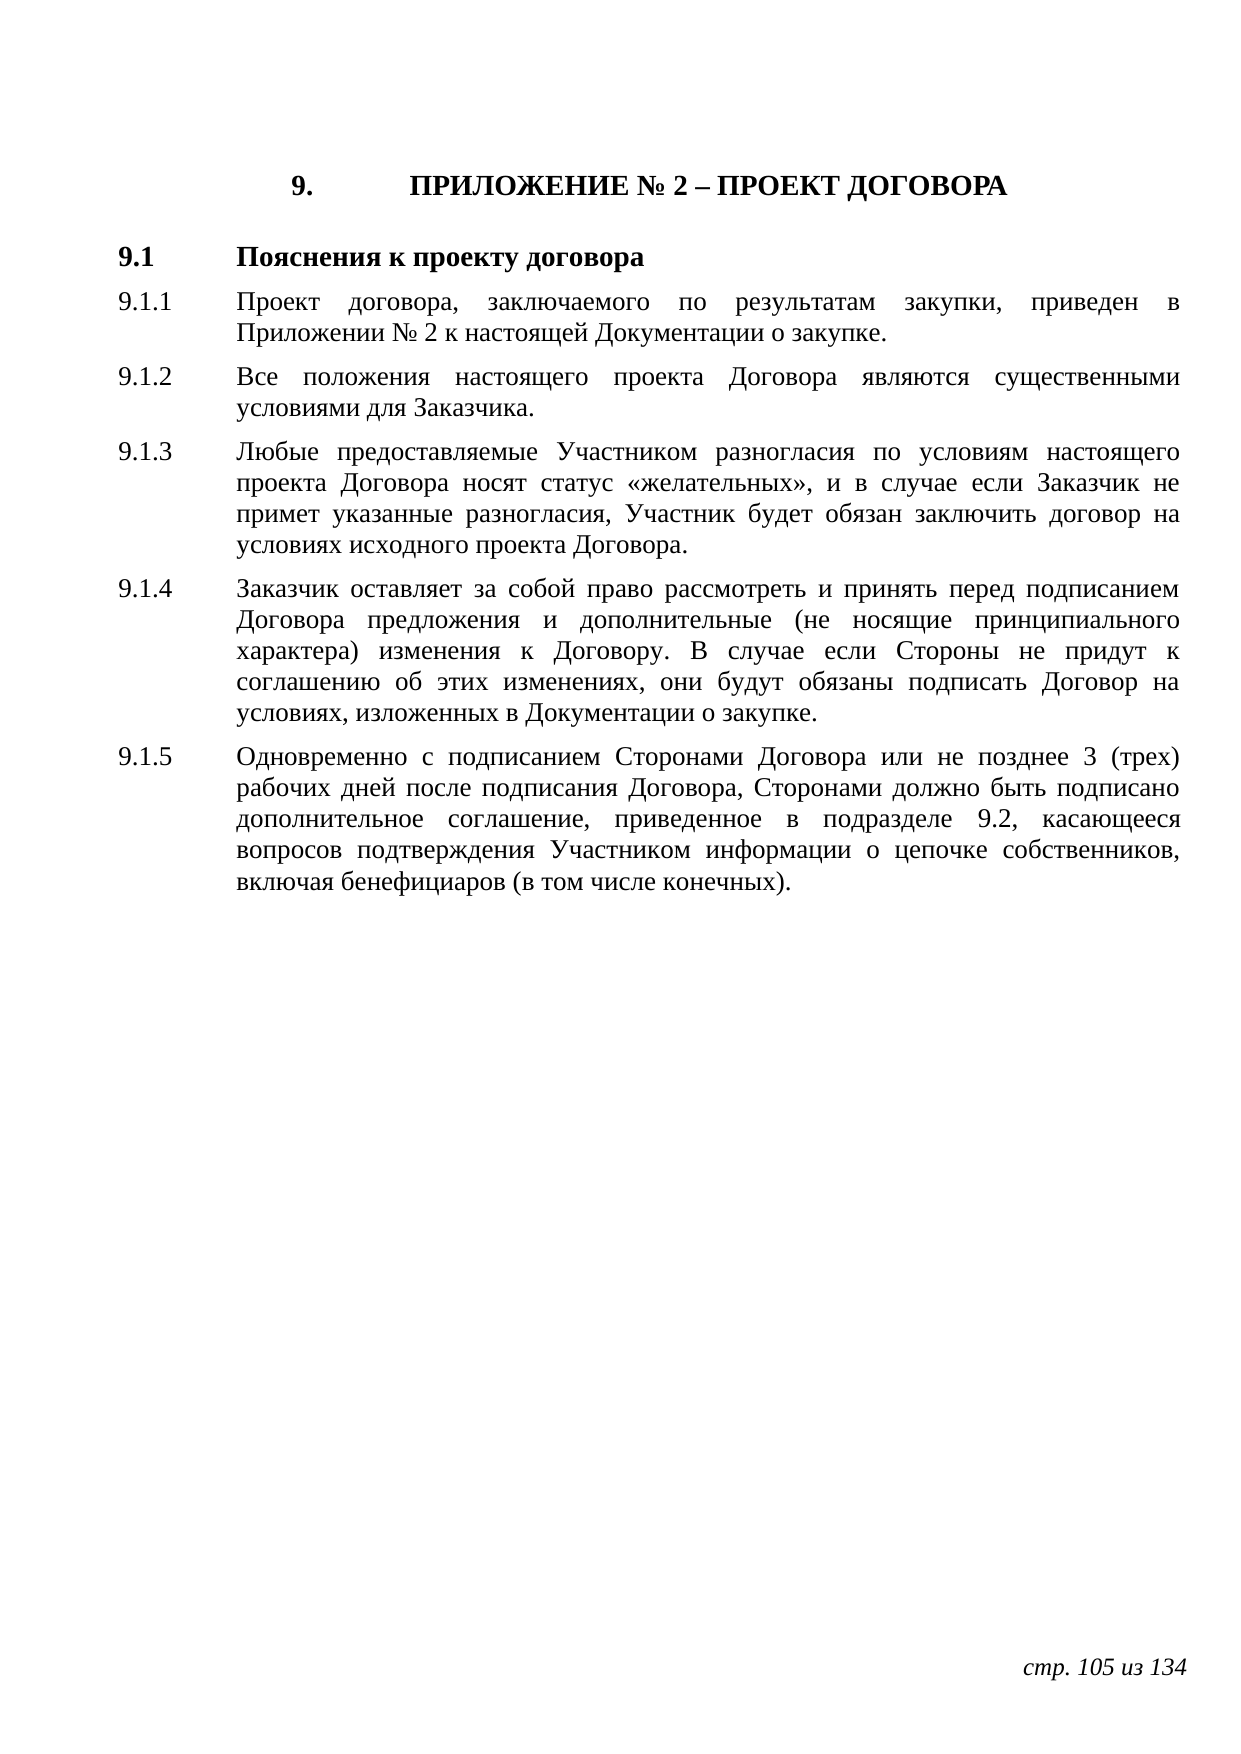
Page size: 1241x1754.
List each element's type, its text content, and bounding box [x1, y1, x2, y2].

text Любые предоставляемые Участником разногласия по условиям настоящего проекта Договора носят статус «желательных», и в случае если Заказчик не примет указанные разногласия, Участник будет обязан заключить договор на условиях исходного проекта Договора. [118, 435, 1181, 559]
text Заказчик оставляет за собой право рассмотреть и принять перед подписанием Договора предложения и дополнительные (не носящие принципиального характера) изменения к Договору. В случае если Стороны не придут к соглашению об этих изменениях, они будут обязаны подписать Договор на условиях, изложенных в Документации о закупке. [118, 572, 1181, 728]
text Проект договора, заключаемого по результатам закупки, приведен в Приложении № 2 к настоящей Документации о закупке. [118, 285, 1181, 347]
subtitle ПРИЛОЖЕНИЕ № 2 – ПРОЕКТ ДОГОВОРА [118, 168, 1181, 202]
text Все положения настоящего проекта Договора являются существенными условиями для Заказчика. [118, 360, 1181, 422]
text Одновременно с подписанием Сторонами Договора или не позднее 3 (трех) рабочих дней после подписания Договора, Сторонами должно быть подписано дополнительное соглашение, приведенное в подразделе 9.2, касающееся вопросов подтверждения Участником информации о цепочке собственников, включая бенефициаров (в том числе конечных). [118, 740, 1181, 896]
subtitle Пояснения к проекту договора [118, 239, 1181, 273]
